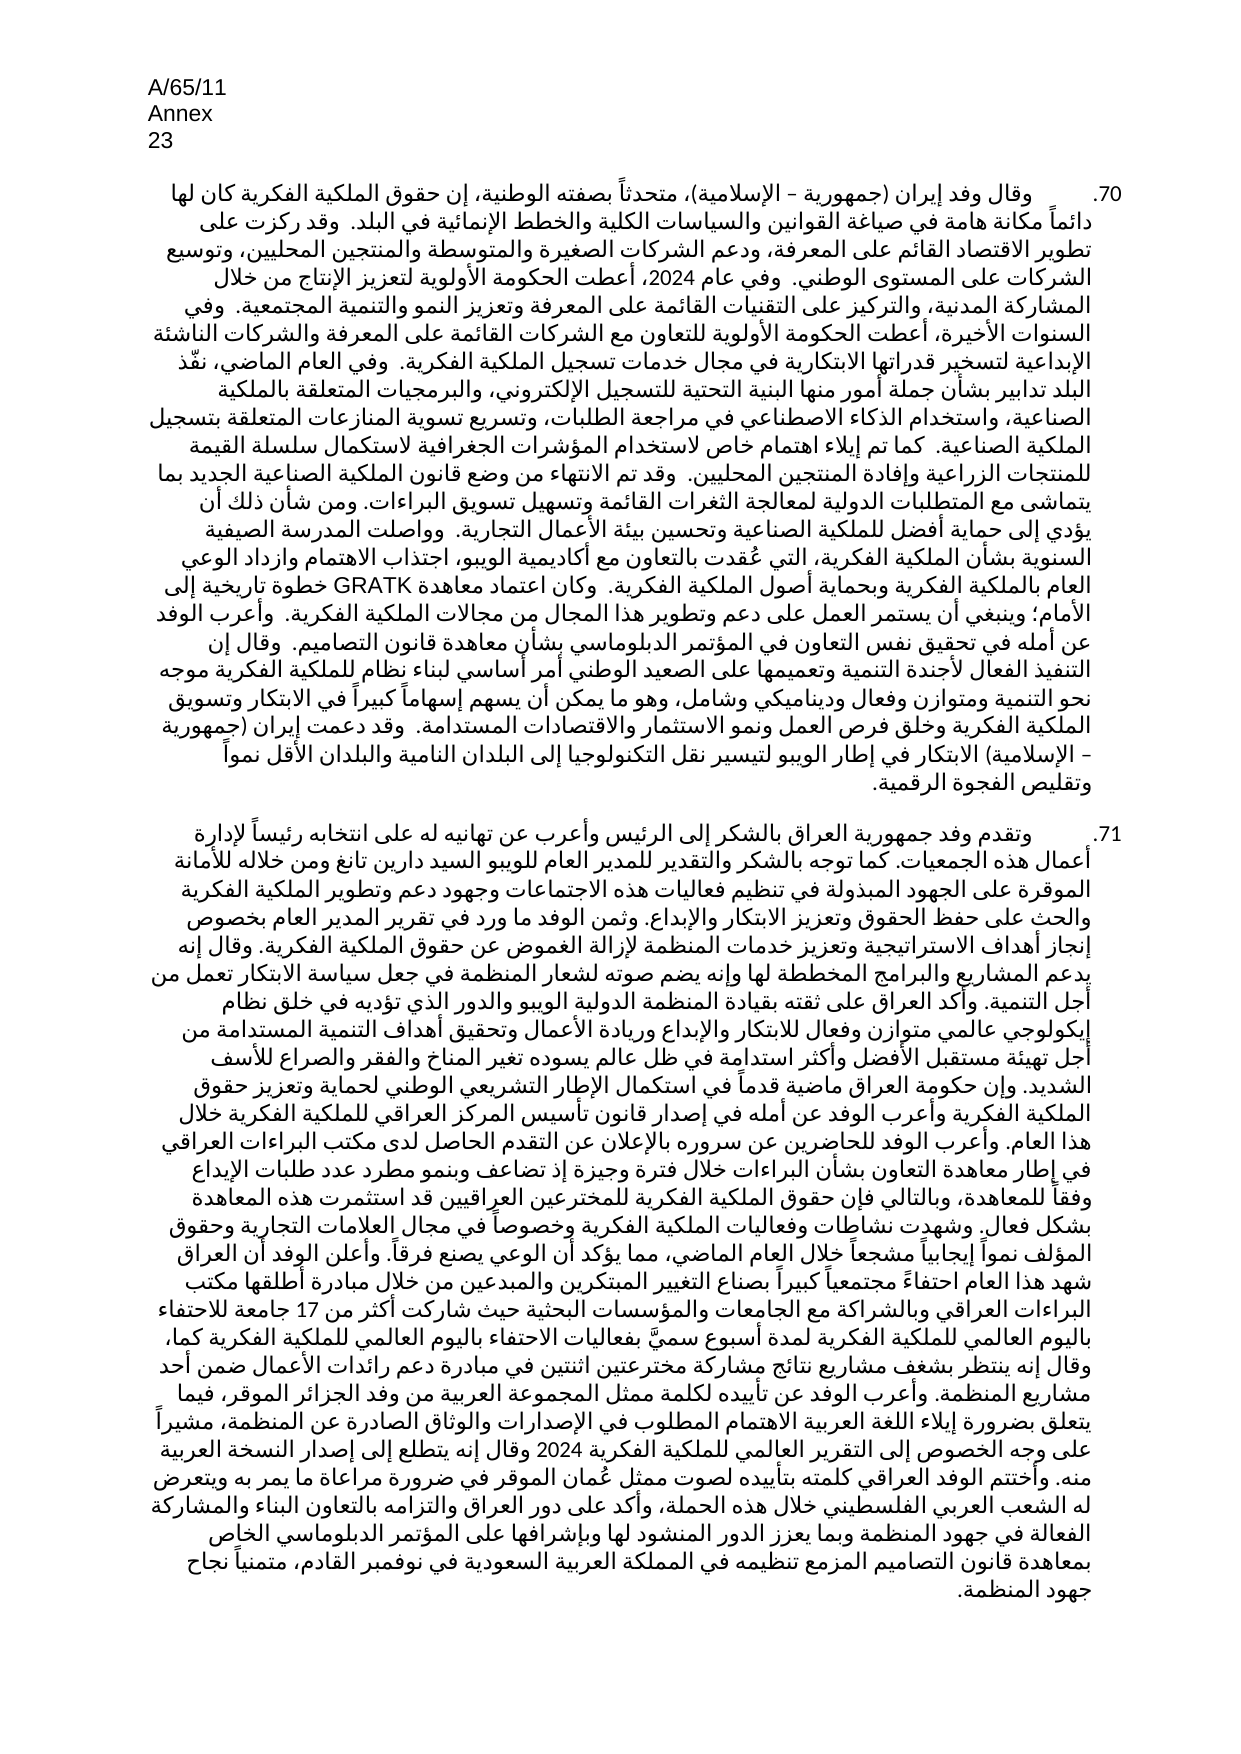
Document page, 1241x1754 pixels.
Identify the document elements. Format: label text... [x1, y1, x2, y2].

text وقال وفد إيران (جمهورية – الإسلامية)، متحدثاً بصفته الوطنية، إن حقوق الملكية الفكرية كان لها دائماً مكانة هامة في صياغة القوانين والسياسات الكلية والخطط الإنمائية في البلد. وقد ركزت على تطوير الاقتصاد القائم على المعرفة، ودعم الشركات الصغيرة والمتوسطة والمنتجين المحليين، وتوسيع الشركات على المستوى الوطني. وفي عام 2024، أعطت الحكومة الأولوية لتعزيز الإنتاج من خلال المشاركة المدنية، والتركيز على التقنيات القائمة على المعرفة وتعزيز النمو والتنمية المجتمعية. وفي السنوات الأخيرة، أعطت الحكومة الأولوية للتعاون مع الشركات القائمة على المعرفة والشركات الناشئة الإبداعية لتسخير قدراتها الابتكارية في مجال خدمات تسجيل الملكية الفكرية. وفي العام الماضي، نفّذ البلد تدابير بشأن جملة أمور منها البنية التحتية للتسجيل الإلكتروني، والبرمجيات المتعلقة بالملكية الصناعية، واستخدام الذكاء الاصطناعي في مراجعة الطلبات، وتسريع تسوية المنازعات المتعلقة بتسجيل الملكية الصناعية. كما تم إيلاء اهتمام خاص لاستخدام المؤشرات الجغرافية لاستكمال سلسلة القيمة للمنتجات الزراعية وإفادة المنتجين المحليين. وقد تم الانتهاء من وضع قانون الملكية الصناعية الجديد بما يتماشى مع المتطلبات الدولية لمعالجة الثغرات القائمة وتسهيل تسويق البراءات. ومن شأن ذلك أن يؤدي إلى حماية أفضل للملكية الصناعية وتحسين بيئة الأعمال التجارية. وواصلت المدرسة الصيفية السنوية بشأن الملكية الفكرية، التي عُقدت بالتعاون مع أكاديمية الويبو، اجتذاب الاهتمام وازداد الوعي العام بالملكية الفكرية وبحماية أصول الملكية الفكرية. وكان اعتماد معاهدة GRATK خطوة تاريخية إلى الأمام؛ وينبغي أن يستمر العمل على دعم وتطوير هذا المجال من مجالات الملكية الفكرية. وأعرب الوفد عن أمله في تحقيق نفس التعاون في المؤتمر الدبلوماسي بشأن معاهدة قانون التصاميم. وقال إن التنفيذ الفعال لأجندة التنمية وتعميمها على الصعيد الوطني أمر أساسي لبناء نظام للملكية الفكرية موجه نحو التنمية ومتوازن وفعال وديناميكي وشامل، وهو ما يمكن أن يسهم إسهاماً كبيراً في الابتكار وتسويق الملكية الفكرية وخلق فرص العمل ونمو الاستثمار والاقتصادات المستدامة. وقد دعمت إيران (جمهورية – الإسلامية) الابتكار في إطار الويبو لتيسير نقل التكنولوجيا إلى البلدان النامية والبلدان الأقل نمواً وتقليص الفجوة الرقمية. [148, 179, 1092, 796]
text وتقدم وفد جمهورية العراق بالشكر إلى الرئيس وأعرب عن تهانيه له على انتخابه رئيساً لإدارة أعمال هذه الجمعيات. كما توجه بالشكر والتقدير للمدير العام للويبو السيد دارين تانغ ومن خلاله للأمانة الموقرة على الجهود المبذولة في تنظيم فعاليات هذه الاجتماعات وجهود دعم وتطوير الملكية الفكرية والحث على حفظ الحقوق وتعزيز الابتكار والإبداع. وثمن الوفد ما ورد في تقرير المدير العام بخصوص إنجاز أهداف الاستراتيجية وتعزيز خدمات المنظمة لإزالة الغموض عن حقوق الملكية الفكرية. وقال إنه يدعم المشاريع والبرامج المخططة لها وإنه يضم صوته لشعار المنظمة في جعل سياسة الابتكار تعمل من أجل التنمية. وأكد العراق على ثقته بقيادة المنظمة الدولية الويبو والدور الذي تؤديه في خلق نظام إيكولوجي عالمي متوازن وفعال للابتكار والإبداع وريادة الأعمال وتحقيق أهداف التنمية المستدامة من أجل تهيئة مستقبل الأفضل وأكثر استدامة في ظل عالم يسوده تغير المناخ والفقر والصراع للأسف الشديد. وإن حكومة العراق ماضية قدماً في استكمال الإطار التشريعي الوطني لحماية وتعزيز حقوق الملكية الفكرية وأعرب الوفد عن أمله في إصدار قانون تأسيس المركز العراقي للملكية الفكرية خلال هذا العام. وأعرب الوفد للحاضرين عن سروره بالإعلان عن التقدم الحاصل لدى مكتب البراءات العراقي في إطار معاهدة التعاون بشأن البراءات خلال فترة وجيزة إذ تضاعف وبنمو مطرد عدد طلبات الإيداع وفقاً للمعاهدة، وبالتالي فإن حقوق الملكية الفكرية للمخترعين العراقيين قد استثمرت هذه المعاهدة بشكل فعال. وشهدت نشاطات وفعاليات الملكية الفكرية وخصوصاً في مجال العلامات التجارية وحقوق المؤلف نمواً إيجابياً مشجعاً خلال العام الماضي، مما يؤكد أن الوعي يصنع فرقاً. وأعلن الوفد أن العراق شهد هذا العام احتفاءً مجتمعياً كبيراً بصناع التغيير المبتكرين والمبدعين من خلال مبادرة أطلقها مكتب البراءات العراقي وبالشراكة مع الجامعات والمؤسسات البحثية حيث شاركت أكثر من 17 جامعة للاحتفاء باليوم العالمي للملكية الفكرية لمدة أسبوع سميَّ بفعاليات الاحتفاء باليوم العالمي للملكية الفكرية كما، وقال إنه ينتظر بشغف مشاريع نتائج مشاركة مخترعتين اثنتين في مبادرة دعم رائدات الأعمال ضمن أحد مشاريع المنظمة. وأعرب الوفد عن تأييده لكلمة ممثل المجموعة العربية من وفد الجزائر الموقر، فيما يتعلق بضرورة إيلاء اللغة العربية الاهتمام المطلوب في الإصدارات والوثاق الصادرة عن المنظمة، مشيراً على وجه الخصوص إلى التقرير العالمي للملكية الفكرية 2024 وقال إنه يتطلع إلى إصدار النسخة العربية منه. وأختتم الوفد العراقي كلمته بتأييده لصوت ممثل عُمان الموقر في ضرورة مراعاة ما يمر به ويتعرض له الشعب العربي الفلسطيني خلال هذه الحملة، وأكد على دور العراق والتزامه بالتعاون البناء والمشاركة الفعالة في جهود المنظمة وبما يعزز الدور المنشود لها وبإشرافها على المؤتمر الدبلوماسي الخاص بمعاهدة قانون التصاميم المزمع تنظيمه في المملكة العربية السعودية في نوفمبر القادم، متمنياً نجاح جهود المنظمة. [148, 819, 1092, 1603]
